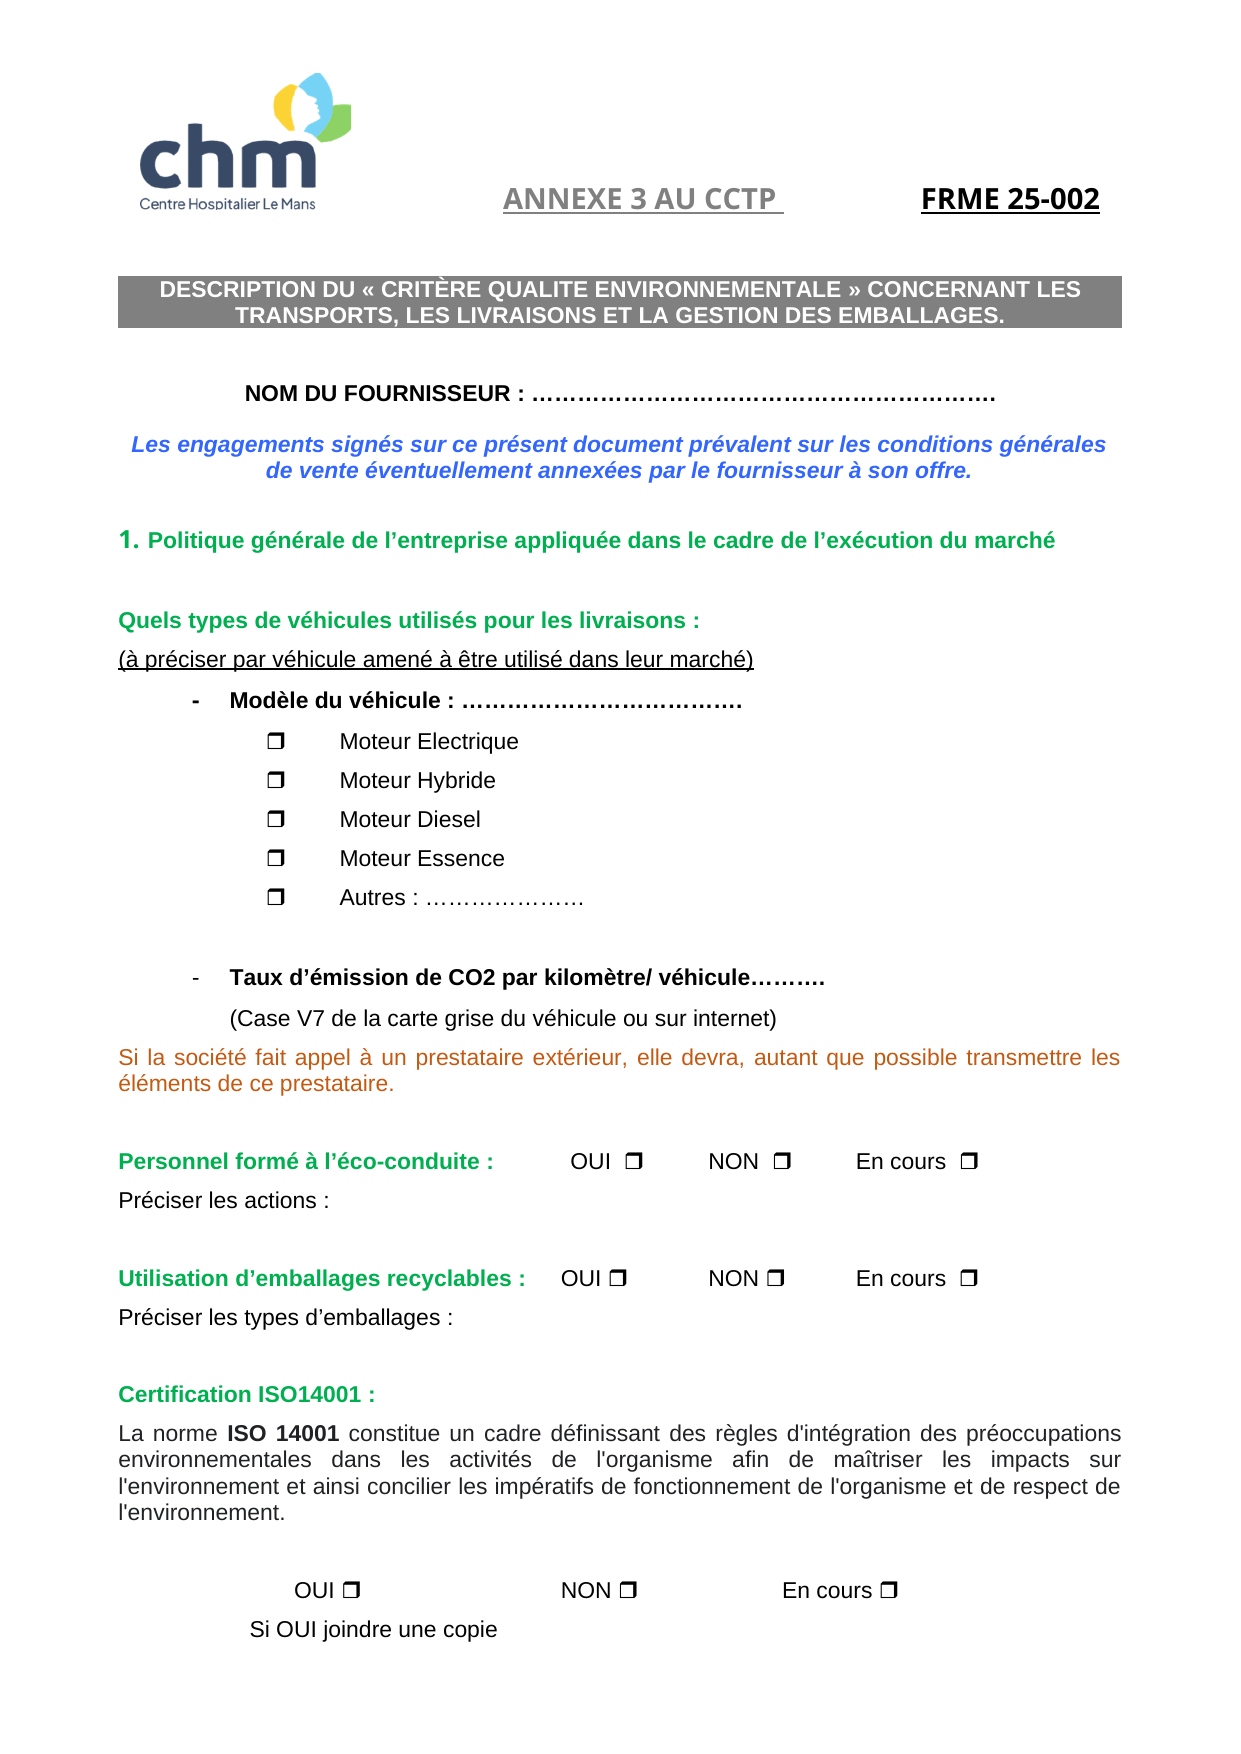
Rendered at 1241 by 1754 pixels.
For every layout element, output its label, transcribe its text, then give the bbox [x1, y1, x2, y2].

text Préciser les types d’emballages : [118, 1303, 1122, 1330]
text Si la société fait appel à un prestataire extérieur, elle devra, autant que possible transmettre les éléments de ce prestataire. [118, 1044, 1122, 1097]
text Personnel formé à l’éco-conduite : OUI NON En cours [118, 1148, 1122, 1174]
picture [140, 73, 352, 210]
text La norme ISO 14001 constitue un cadre définissant des règles d'intégration des préoccupations environnementales dans les activités de l'organisme afin de maîtriser les impacts sur l'environnement et ainsi concilier les impératifs de fonctionnement de l'organisme et de respect de l'environnement. [118, 1420, 1122, 1525]
text Quels types de véhicules utilisés pour les livraisons : [118, 607, 1122, 633]
subtitle DESCRIPTION DU « CRITÈRE QUALITE ENVIRONNEMENTALE » CONCERNANT LES TRANSPORTS, LES LIVRAISONS ET LA GESTION DES EMBALLAGES. [118, 276, 1122, 328]
text Les engagements signés sur ce présent document prévalent sur les conditions générales de vente éventuellement annexées par le fournisseur à son offre. [118, 431, 1122, 484]
text Utilisation d’emballages recyclables : OUI NON En cours [118, 1264, 1122, 1291]
text Certification ISO14001 : [118, 1381, 1122, 1407]
text Si OUI joindre une copie [118, 1616, 1122, 1642]
text Moteur Diesel [266, 806, 1122, 832]
text Moteur Essence [266, 845, 1122, 871]
text Moteur Hybride [266, 767, 1122, 793]
text (Case V7 de la carte grise du véhicule ou sur internet) [229, 1005, 1122, 1031]
list Politique générale de l’entreprise appliquée dans le cadre de l’exécution du marché [118, 521, 1122, 555]
text OUI NON En cours [118, 1577, 1122, 1603]
text (à préciser par véhicule amené à être utilisé dans leur marché) [118, 646, 1122, 672]
text Moteur Electrique [266, 728, 1122, 754]
list Taux d’émission de CO2 par kilomètre/ véhicule………. [192, 961, 1122, 993]
text Préciser les actions : [118, 1187, 1122, 1213]
subtitle NOM DU FOURNISSEUR : ……………………………………………………. [118, 380, 1122, 406]
text Autres : ………………… [266, 884, 1122, 910]
list Modèle du véhicule : ………………………………. [192, 684, 1122, 716]
